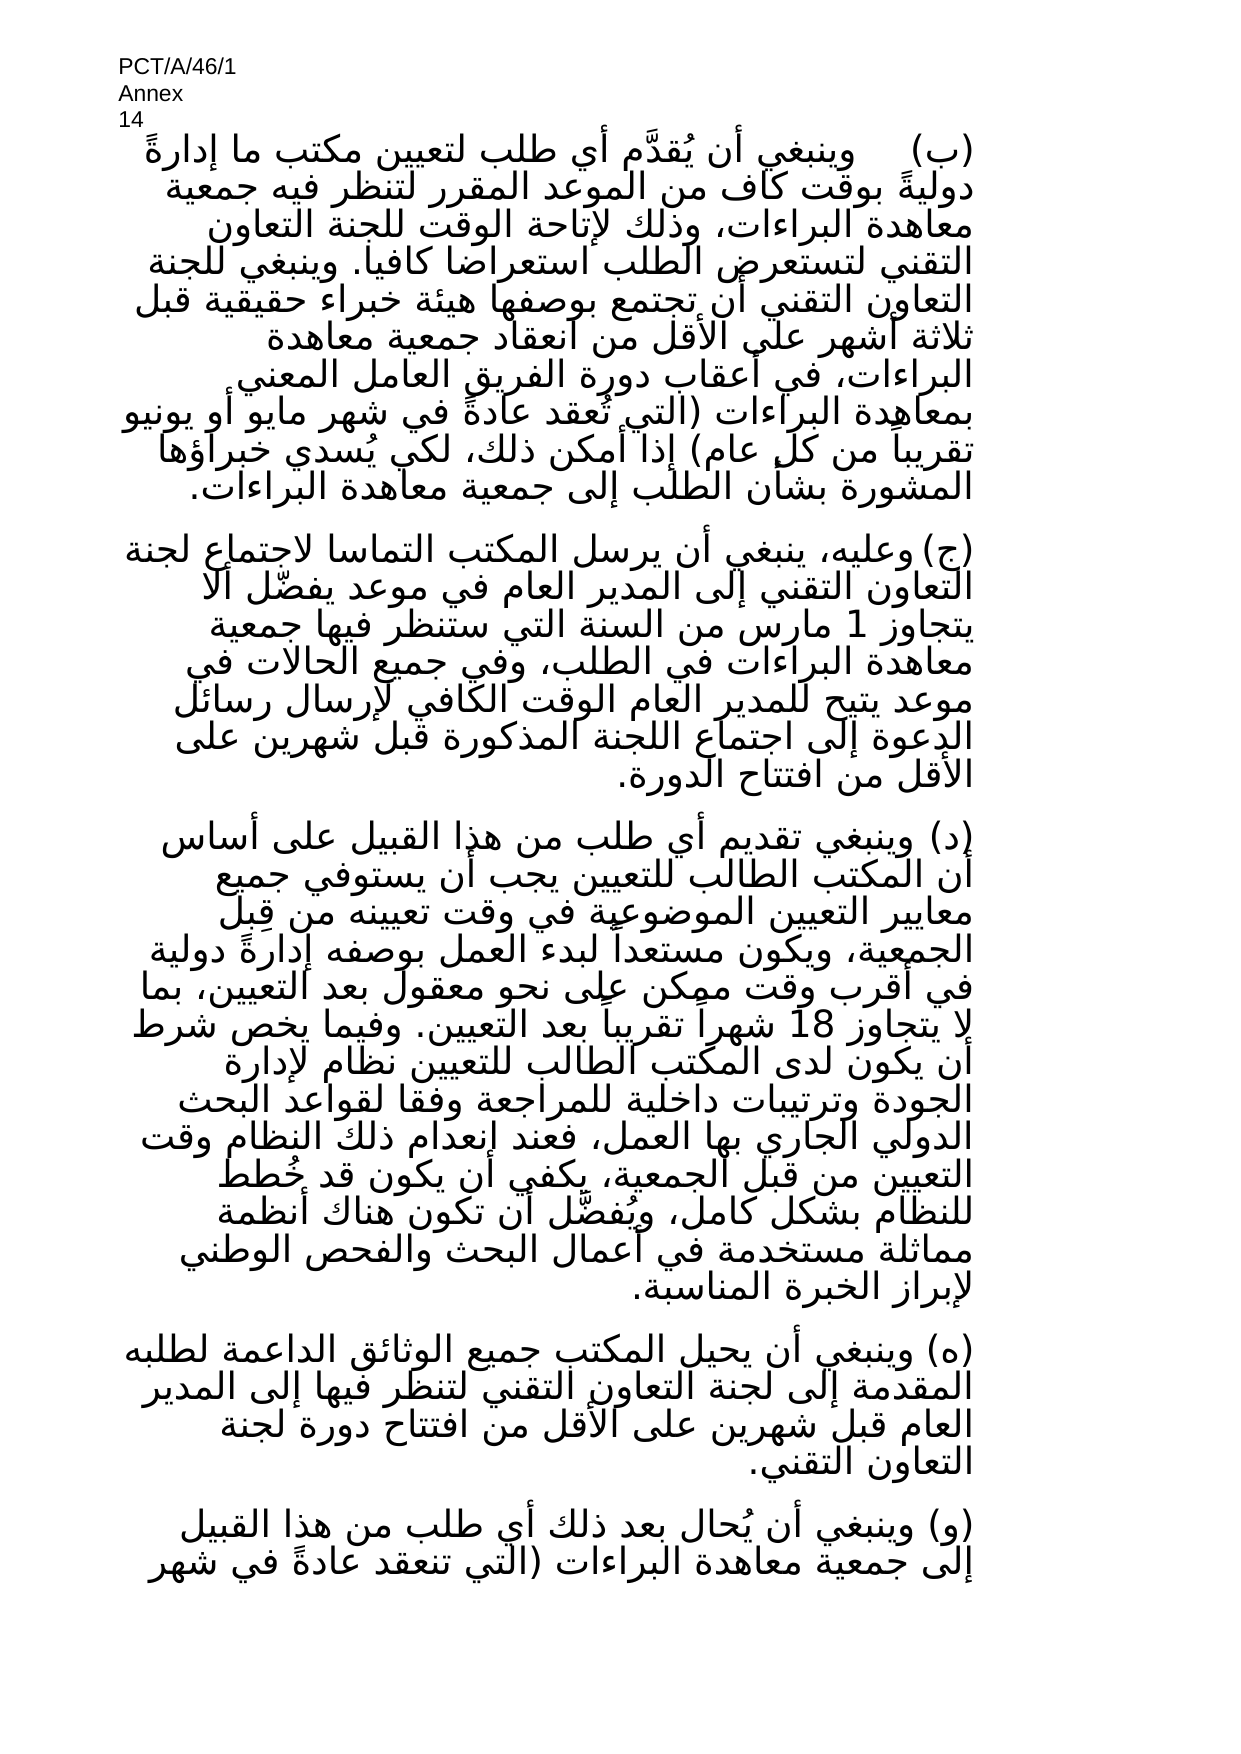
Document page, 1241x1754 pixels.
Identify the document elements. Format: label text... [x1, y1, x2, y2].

list (ه) وينبغي أن يحيل المكتب جميع الوثائق الداعمة لطلبه المقدمة إلى لجنة التعاون التقني لتنظر فيها إلى المدير العام قبل شهرين على الأقل من افتتاح دورة لجنة التعاون التقني. [118, 1332, 974, 1482]
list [118, 1507, 974, 1582]
list (ب) وينبغي أن يُقدَّم أي طلب لتعيين مكتب ما إدارةً دوليةً بوقت كاف من الموعد المقرر لتنظر فيه جمعية معاهدة البراءات، وذلك لإتاحة الوقت للجنة التعاون التقني لتستعرض الطلب استعراضا كافيا. وينبغي للجنة التعاون التقني أن تجتمع بوصفها هيئة خبراء حقيقية قبل ثلاثة أشهر على الأقل من انعقاد جمعية معاهدة البراءات، في أعقاب دورة الفريق العامل المعني بمعاهدة البراءات (التي تُعقد عادةً في شهر مايو أو يونيو تقريباً من كل عام) إذا أمكن ذلك، لكي يُسدي خبراؤها المشورة بشأن الطلب إلى جمعية معاهدة البراءات. [118, 132, 974, 507]
list (ج) وعليه، ينبغي أن يرسل المكتب التماسا لاجتماع لجنة التعاون التقني إلى المدير العام في موعد يفضّل ألا يتجاوز 1 مارس من السنة التي ستنظر فيها جمعية معاهدة البراءات في الطلب، وفي جميع الحالات في موعد يتيح للمدير العام الوقت الكافي لإرسال رسائل الدعوة إلى اجتماع اللجنة المذكورة قبل شهرين على الأقل من افتتاح الدورة. [118, 532, 974, 795]
list (د) وينبغي تقديم أي طلب من هذا القبيل على أساس أن المكتب الطالب للتعيين يجب أن يستوفي جميع معايير التعيين الموضوعية في وقت تعيينه من قِبل الجمعية، ويكون مستعداً لبدء العمل بوصفه إدارةً دولية في أقرب وقت ممكن على نحو معقول بعد التعيين، بما لا يتجاوز 18 شهراً تقريباً بعد التعيين. وفيما يخص شرط أن يكون لدى المكتب الطالب للتعيين نظام لإدارة الجودة وترتيبات داخلية للمراجعة وفقا لقواعد البحث الدولي الجاري بها العمل، فعند انعدام ذلك النظام وقت التعيين من قبل الجمعية، يكفي أن يكون قد خُطط للنظام بشكل كامل، ويُفضَّل أن تكون هناك أنظمة مماثلة مستخدمة في أعمال البحث والفحص الوطني لإبراز الخبرة المناسبة. [118, 820, 974, 1307]
